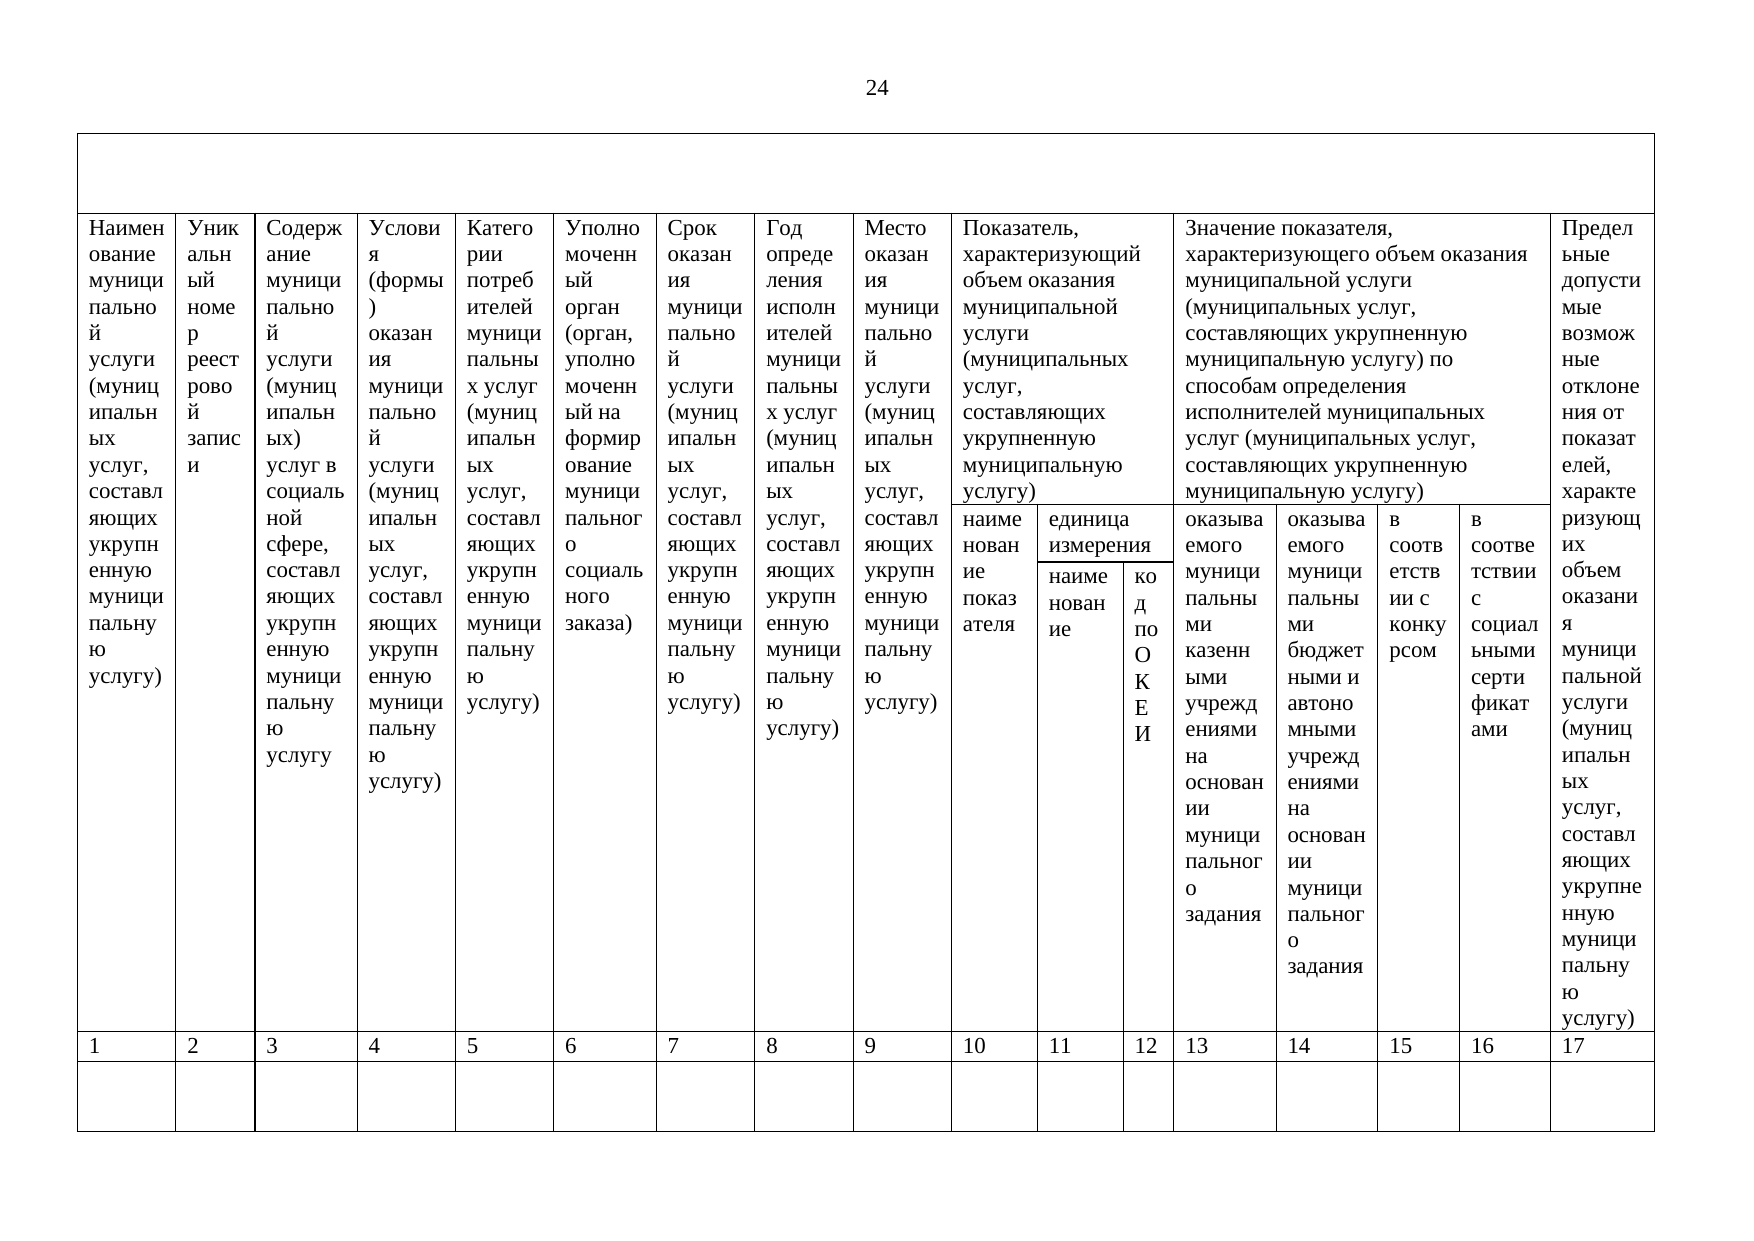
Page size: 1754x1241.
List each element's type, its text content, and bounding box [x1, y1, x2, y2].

table_cell 2 [176, 1032, 254, 1061]
table_cell Показатель, характеризующий объем оказания муниципальной услуги (муниципальных услуг, составляющих укрупненную муниципальную услугу) [952, 214, 1173, 503]
table_cell в соответствии с конкурсом [1378, 505, 1459, 1031]
table_cell 4 [358, 1032, 455, 1061]
table_cell Условия (формы) оказания муниципальной услуги (муниципальных услуг, составляющих укрупненную муниципальную услугу) [358, 214, 455, 1031]
table_cell 5 [456, 1032, 553, 1061]
table_cell Срок оказания муниципальной услуги (муниципальных услуг, составляющих укрупненную муниципальную услугу) [657, 214, 754, 1031]
table_cell Наименование муниципальной услуги (муниципальных услуг, составляющих укрупненную муниципальную услугу) [78, 214, 175, 1031]
table_cell Значение показателя, характеризующего объем оказания муниципальной услуги (муниципальных услуг, составляющих укрупненную муниципальную услугу) по способам определения исполнителей муниципальных услуг (муниципальных услуг, составляющих укрупненную муниципальную услугу) [1174, 214, 1550, 503]
table_cell Предельные допустимые возможные отклонения от показателей, характеризующих объем оказания муниципальной услуги (муниципальных услуг, составляющих укрупненную муниципальную услугу) [1551, 214, 1654, 1031]
table_cell 15 [1378, 1032, 1459, 1061]
table_cell [1277, 1062, 1377, 1131]
table_cell [78, 1062, 175, 1131]
table_cell [1460, 1062, 1550, 1131]
table_cell [1038, 1062, 1123, 1131]
table_cell [854, 1062, 951, 1131]
table_cell 14 [1277, 1032, 1377, 1061]
table_cell 17 [1551, 1032, 1654, 1061]
table_cell 11 [1038, 1032, 1123, 1061]
table_cell Год определения исполнителей муниципальных услуг (муниципальных услуг, составляющих укрупненную муниципальную услугу) [755, 214, 853, 1031]
table_cell [78, 134, 1654, 213]
table_cell [657, 1062, 754, 1131]
table_cell наименование показателя [952, 505, 1037, 1031]
table_cell наименование [1038, 563, 1123, 1031]
table_cell [456, 1062, 553, 1131]
table_cell 7 [657, 1032, 754, 1061]
table_cell [358, 1062, 455, 1131]
table_cell 16 [1460, 1032, 1550, 1061]
table_cell Содержание муниципальной услуги (муниципальных) услуг в социальной сфере, составляющих укрупненную муниципальную услугу [256, 214, 357, 1031]
table_cell 3 [256, 1032, 357, 1061]
table_cell [1551, 1062, 1654, 1131]
table_cell 13 [1174, 1032, 1276, 1061]
table_cell 10 [952, 1032, 1037, 1061]
table_cell оказываемого муниципальными казенными учреждениями на основании муниципального задания [1174, 505, 1276, 1031]
table_cell Уникальный номер реестровой записи [176, 214, 254, 1031]
table_cell 1 [78, 1032, 175, 1061]
table_cell [755, 1062, 853, 1131]
table_cell 12 [1124, 1032, 1173, 1061]
table_cell [554, 1062, 656, 1131]
table_cell [1124, 1062, 1173, 1131]
table_cell 9 [854, 1032, 951, 1061]
table_cell [256, 1062, 357, 1131]
table_cell код по ОКЕИ [1124, 563, 1173, 1031]
table_cell [1378, 1062, 1459, 1131]
table_cell в соответствии с социальными сертификатами [1460, 505, 1550, 1031]
table_cell Место оказания муниципальной услуги (муниципальных услуг, составляющих укрупненную муниципальную услугу) [854, 214, 951, 1031]
table_cell [176, 1062, 254, 1131]
table_cell [952, 1062, 1037, 1131]
table_cell Уполномоченный орган (орган, уполномоченный на формирование муниципального социального заказа) [554, 214, 656, 1031]
table_cell Категории потребителей муниципальных услуг (муниципальных услуг, составляющих укрупненную муниципальную услугу) [456, 214, 553, 1031]
table_cell оказываемого муниципальными бюджетными и автономными учреждениями на основании муниципального задания [1277, 505, 1377, 1031]
table_cell единица измерения [1038, 505, 1173, 561]
table_cell [1174, 1062, 1276, 1131]
table_cell 8 [755, 1032, 853, 1061]
table_cell 6 [554, 1032, 656, 1061]
